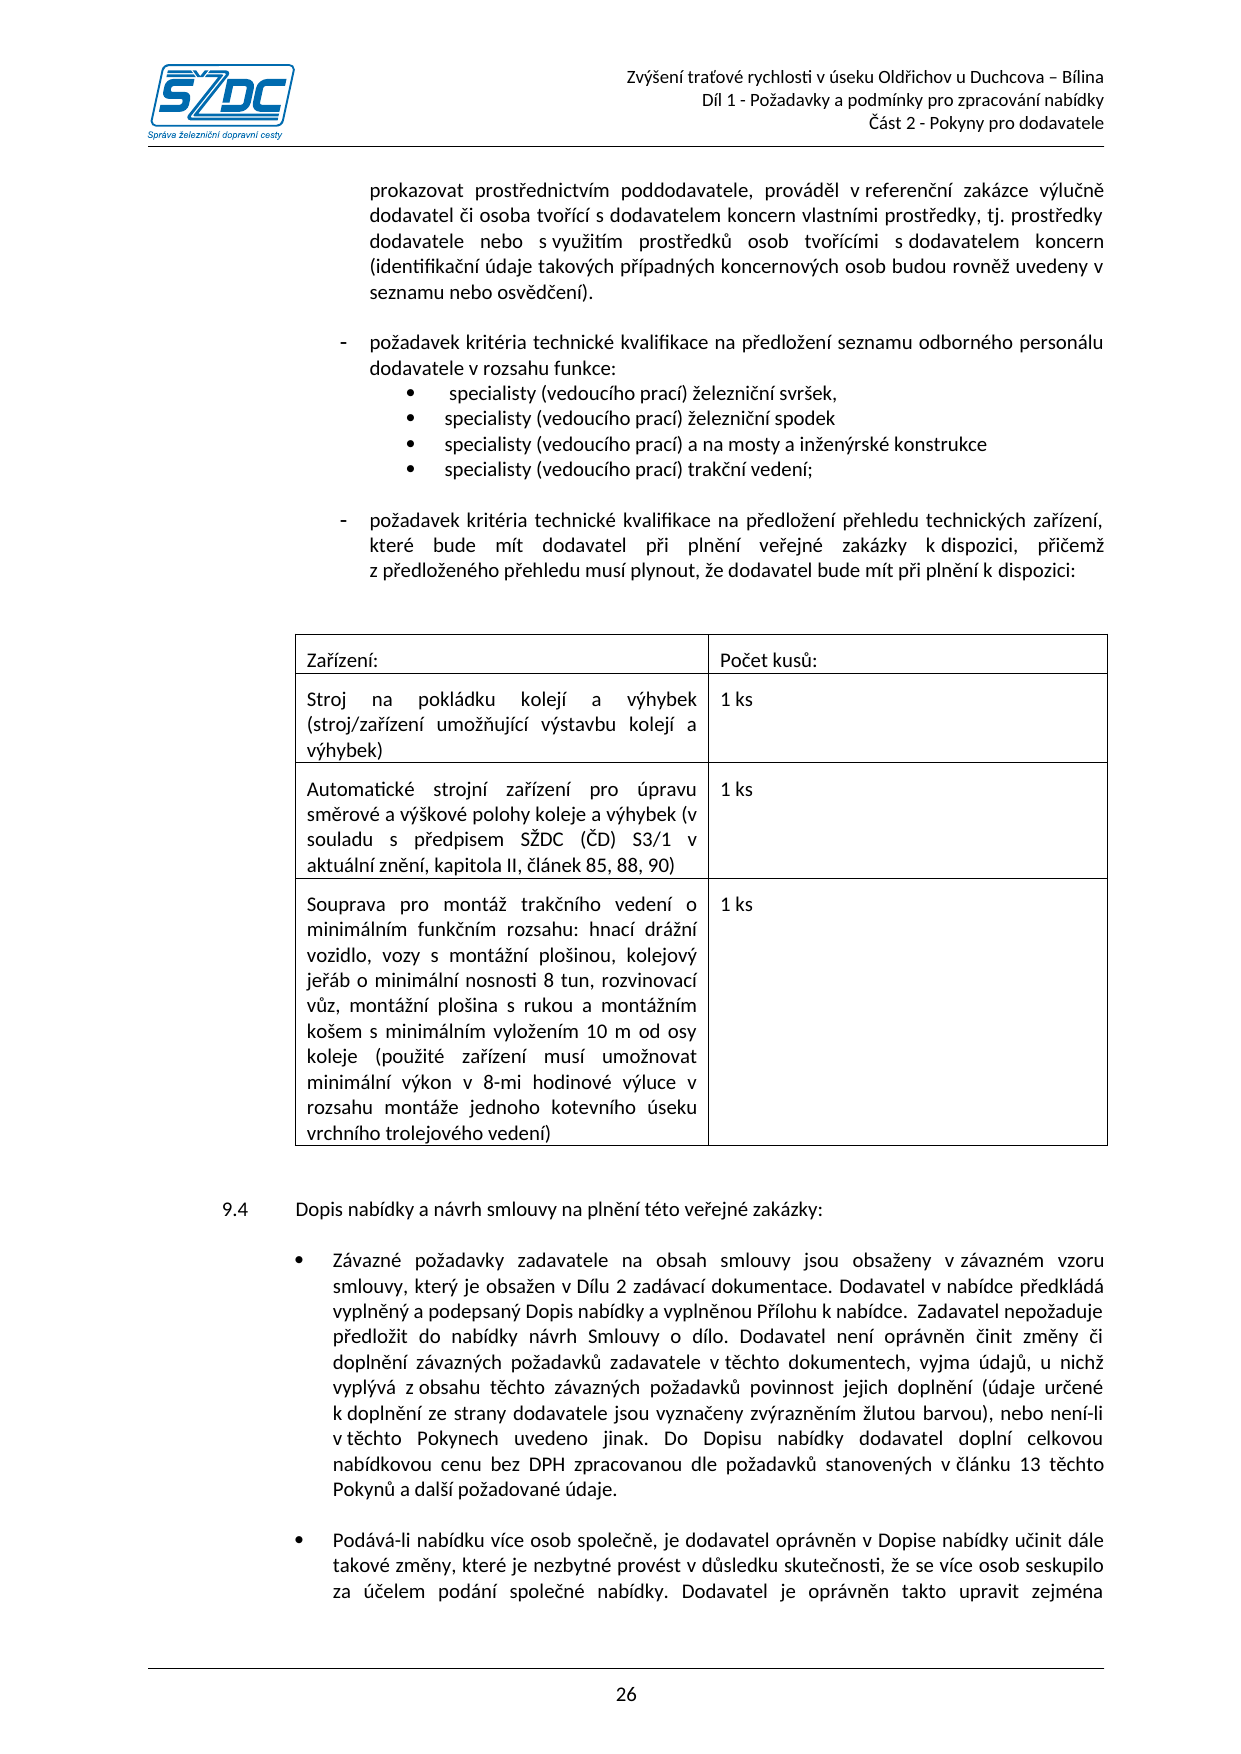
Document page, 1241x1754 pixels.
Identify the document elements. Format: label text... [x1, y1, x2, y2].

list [295, 1527, 1104, 1603]
table_cell Stroj na pokládku kolejí a výhybek (stroj/zařízení umožňující výstavbu kolejí a výhybek) [296, 674, 708, 762]
table_header Zařízení: [296, 635, 708, 672]
table_cell 1 ks [709, 879, 1107, 1145]
table_cell Souprava pro montáž trakčního vedení o minimálním funkčním rozsahu: hnací drážní vozidlo, vozy s montážní plošinou, kolejový jeřáb o minimální nosnosti 8 tun, rozvinovací vůz, montážní plošina s rukou a montážním košem s minimálním vyložením 10 m od osy koleje (použité zařízení musí umožnovat minimální výkon v 8-mi hodinové výluce v rozsahu montáže jednoho kotevního úseku vrchního trolejového vedení) [296, 879, 708, 1145]
table_header Počet kusů: [709, 635, 1107, 672]
table_cell 1 ks [709, 763, 1107, 877]
list specialisty (vedoucího prací) a na mosty a inženýrské konstrukce [407, 431, 1104, 456]
list požadavek kritéria technické kvalifikace na předložení přehledu technických zařízení, které bude mít dodavatel při plnění veřejné zakázky k dispozici, přičemž z předloženého přehledu musí plynout, že dodavatel bude mít při plnění k dispozici: [340, 507, 1104, 583]
table_cell Automatické strojní zařízení pro úpravu směrové a výškové polohy koleje a výhybek (v souladu s předpisem SŽDC (ČD) S3/1 v aktuální znění, kapitola II, článek 85, 88, 90) [296, 763, 708, 877]
list specialisty (vedoucího prací) železniční spodek [407, 406, 1104, 431]
list požadavek kritéria technické kvalifikace na předložení seznamu odborného personálu dodavatele v rozsahu funkce: [340, 329, 1104, 380]
list Závazné požadavky zadavatele na obsah smlouvy jsou obsaženy v závazném vzoru smlouvy, který je obsažen v Dílu 2 zadávací dokumentace. Dodavatel v nabídce předkládá vyplněný a podepsaný Dopis nabídky a vyplněnou Přílohu k nabídce. Zadavatel nepožaduje předložit do nabídky návrh Smlouvy o dílo. Dodavatel není oprávněn činit změny či doplnění závazných požadavků zadavatele v těchto dokumentech, vyjma údajů, u nichž vyplývá z obsahu těchto závazných požadavků povinnost jejich doplnění (údaje určené k doplnění ze strany dodavatele jsou vyznačeny zvýrazněním žlutou barvou), nebo není-li v těchto Pokynech uvedeno jinak. Do Dopisu nabídky dodavatel doplní celkovou nabídkovou cenu bez DPH zpracovanou dle požadavků stanovených v článku 13 těchto Pokynů a další požadované údaje. [295, 1247, 1104, 1502]
list Dopis nabídky a návrh smlouvy na plnění této veřejné zakázky: [222, 1197, 1104, 1222]
table_cell 1 ks [709, 674, 1107, 762]
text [369, 177, 1104, 304]
list specialisty (vedoucího prací) železniční svršek, [407, 380, 1104, 406]
list specialisty (vedoucího prací) trakční vedení; [407, 456, 1104, 482]
